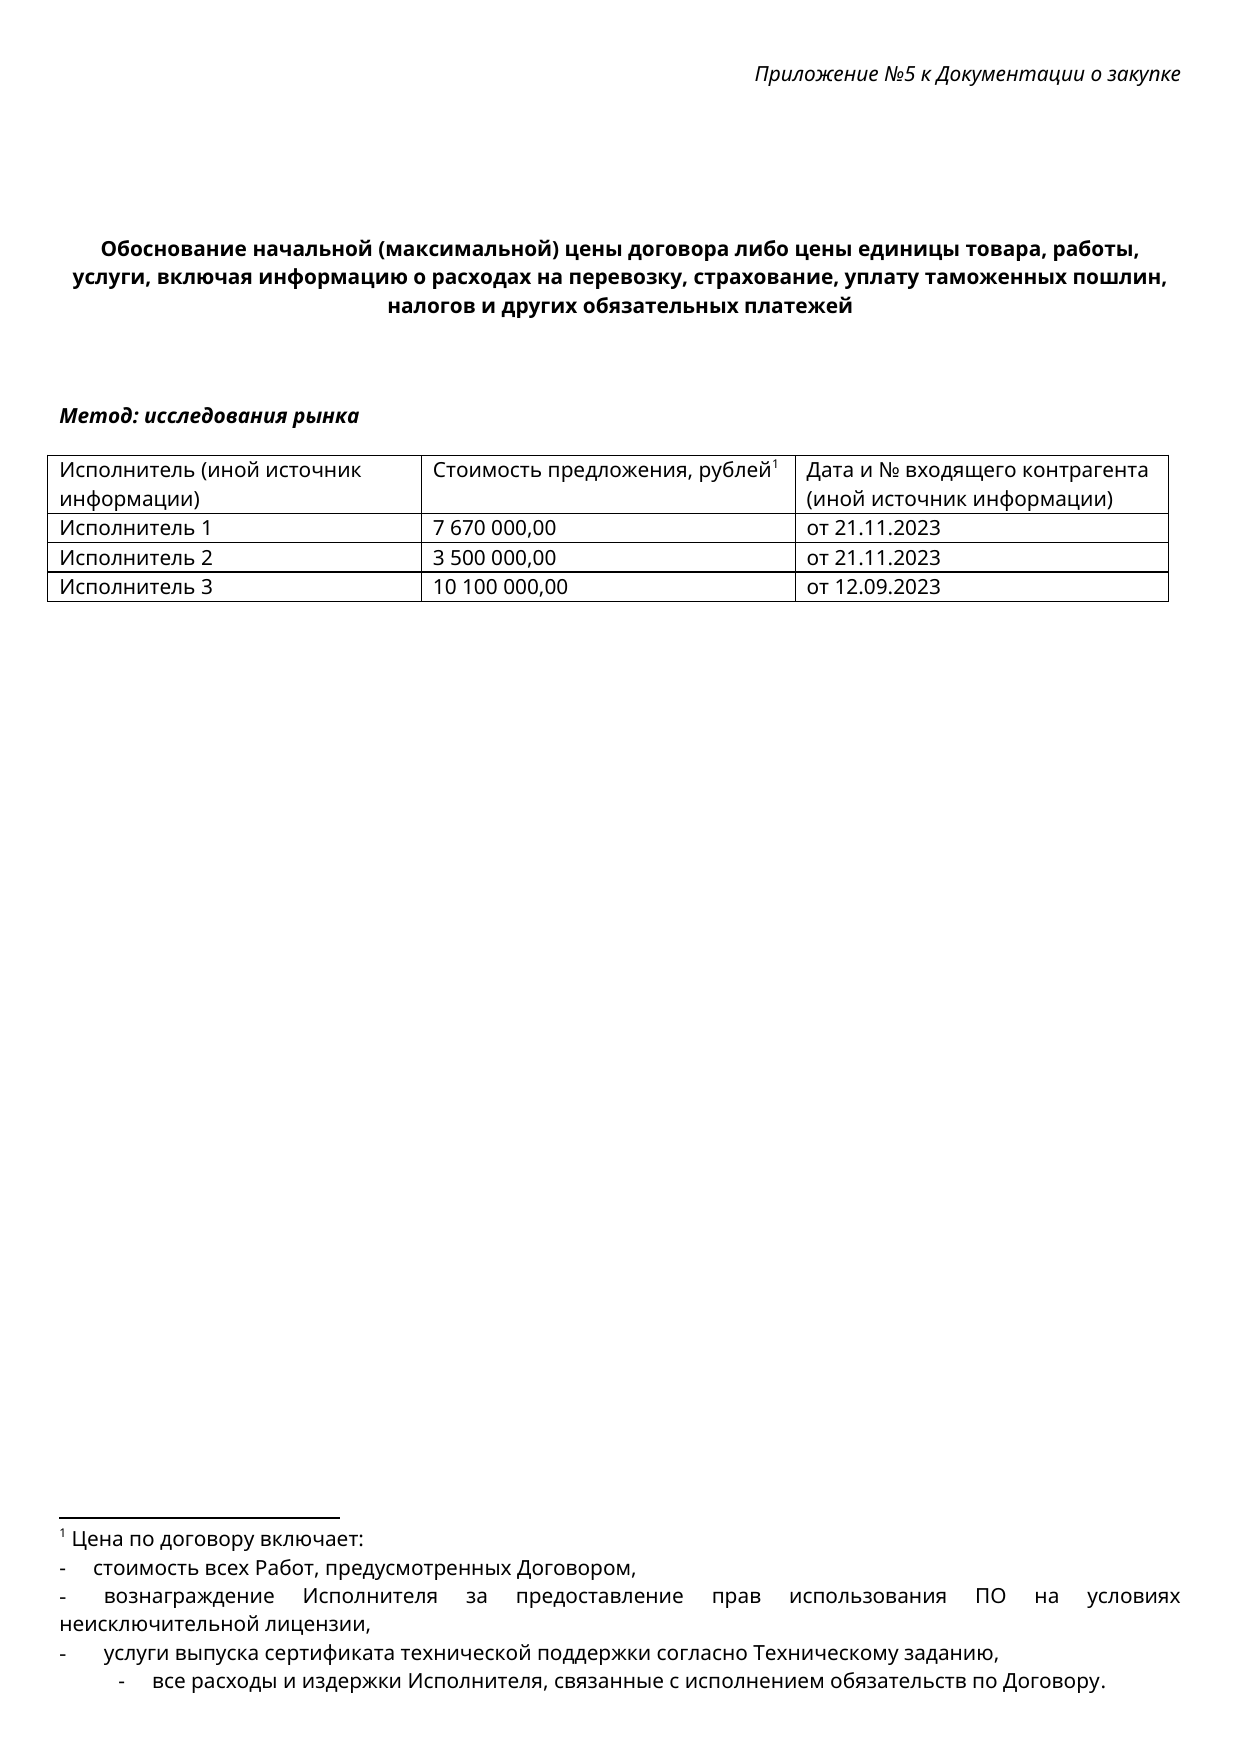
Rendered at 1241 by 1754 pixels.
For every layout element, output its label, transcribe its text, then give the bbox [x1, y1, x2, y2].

table_header Стоимость предложения, рублей [422, 456, 795, 512]
table_cell 10 100 000,00 [422, 573, 795, 601]
text Обоснование начальной (максимальной) цены договора либо цены единицы товара, работы, услуги, включая информацию о расходах на перевозку, страхование, уплату таможенных пошлин, налогов и других обязательных платежей [59, 234, 1181, 319]
table_cell Исполнитель 2 [48, 543, 421, 571]
table_header Дата и № входящего контрагента (иной источник информации) [796, 456, 1168, 512]
list Приложение №5 к Документации о закупке [134, 59, 1181, 87]
table_cell от 21.11.2023 [796, 514, 1168, 542]
table_cell 3 500 000,00 [422, 543, 795, 571]
table_cell от 21.11.2023 [796, 543, 1168, 571]
table_cell Исполнитель 1 [48, 514, 421, 542]
table_cell Исполнитель 3 [48, 573, 421, 601]
table_header Исполнитель (иной источник информации) [48, 456, 421, 512]
table_cell от 12.09.2023 [796, 573, 1168, 601]
table_cell 7 670 000,00 [422, 514, 795, 542]
text Метод: исследования рынка [59, 401, 1181, 429]
